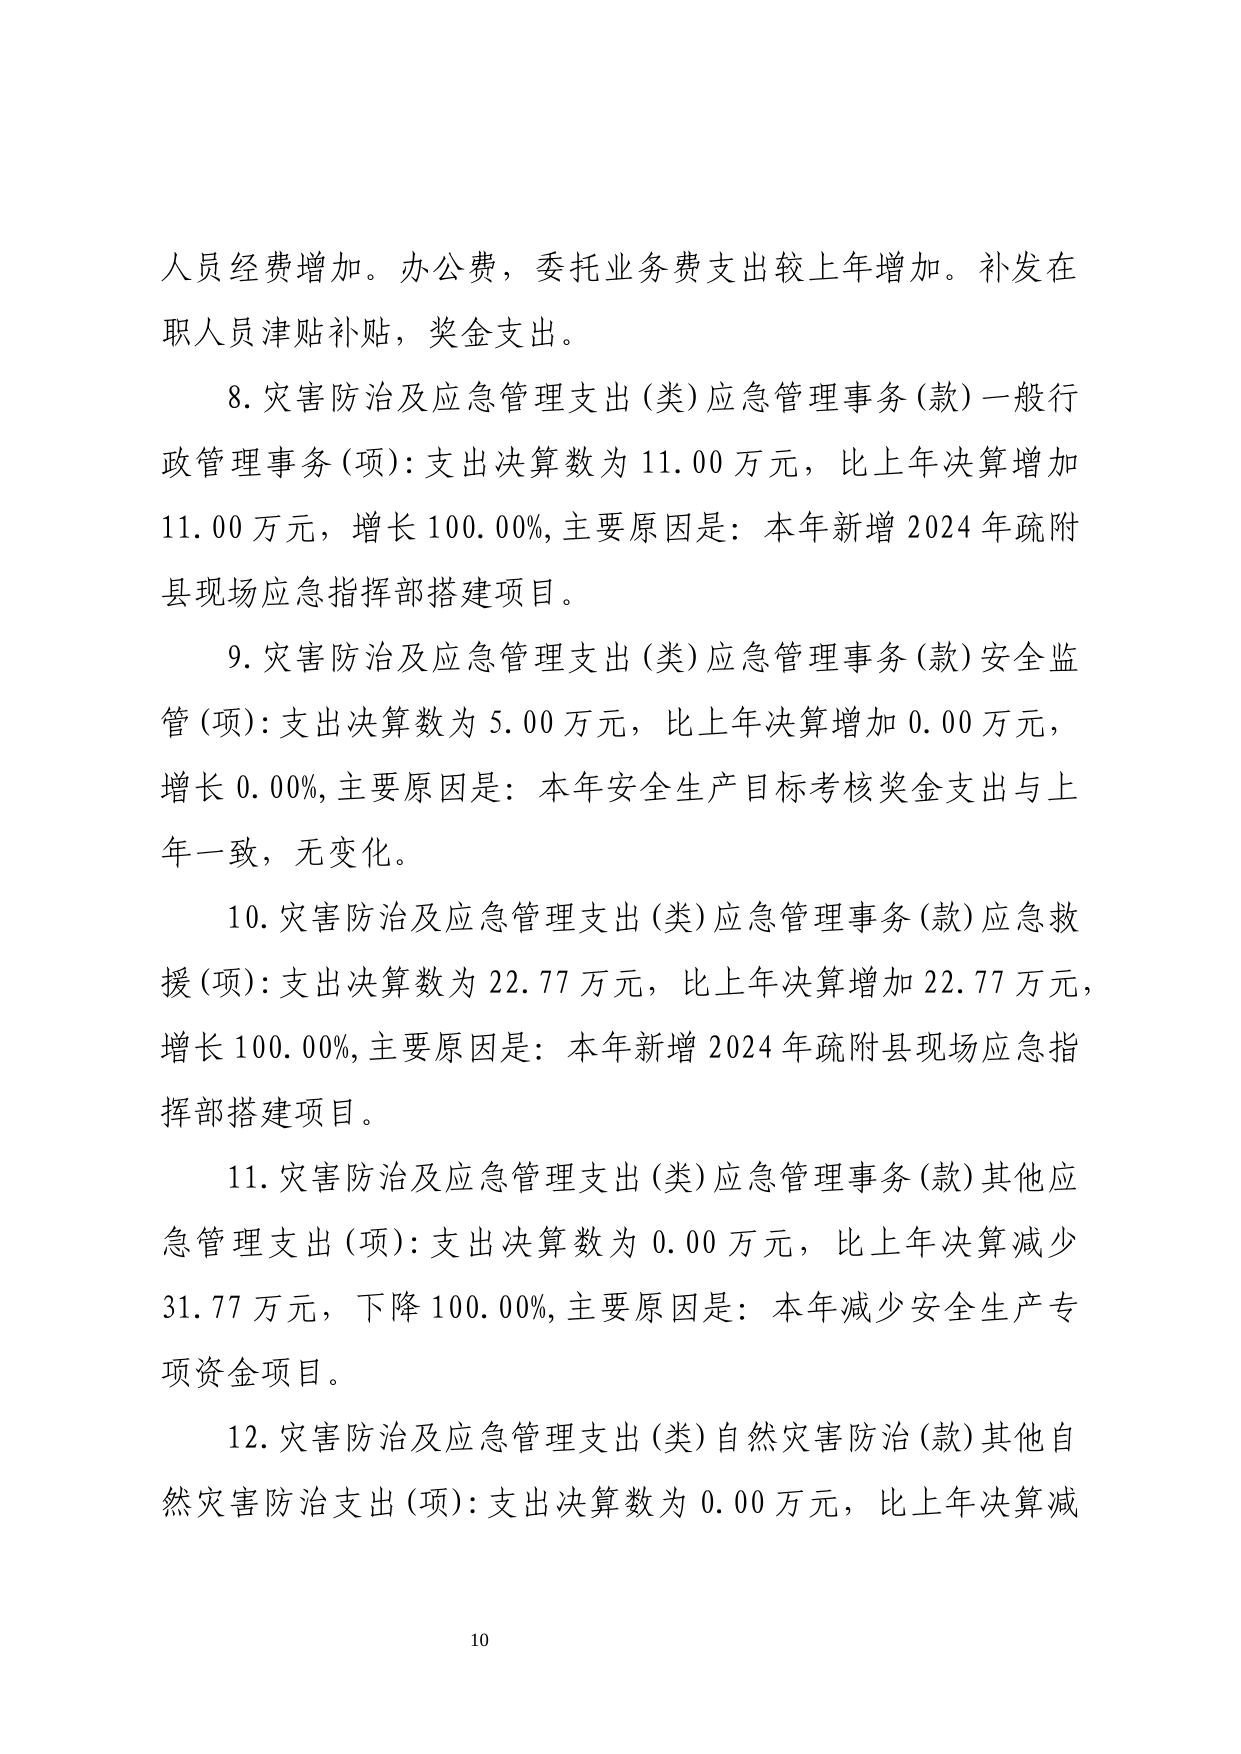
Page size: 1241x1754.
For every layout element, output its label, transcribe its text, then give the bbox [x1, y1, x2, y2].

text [159, 233, 1081, 363]
text 9.灾害防治及应急管理支出(类)应急管理事务(款)安全监管(项):支出决算数为5.00万元，比上年决算增加0.00万元，增长0.00%,主要原因是：本年安全生产目标考核奖金支出与上年一致，无变化。 [159, 623, 1081, 883]
text 11.灾害防治及应急管理支出(类)应急管理事务(款)其他应急管理支出(项):支出决算数为0.00万元，比上年决算减少31.77万元，下降100.00%,主要原因是：本年减少安全生产专项资金项目。 [159, 1143, 1081, 1403]
text 10.灾害防治及应急管理支出(类)应急管理事务(款)应急救援(项):支出决算数为22.77万元，比上年决算增加22.77万元，增长100.00%,主要原因是：本年新增2024年疏附县现场应急指挥部搭建项目。 [159, 883, 1081, 1143]
text 8.灾害防治及应急管理支出(类)应急管理事务(款)一般行政管理事务(项):支出决算数为11.00万元，比上年决算增加11.00万元，增长100.00%,主要原因是：本年新增2024年疏附县现场应急指挥部搭建项目。 [159, 363, 1081, 623]
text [159, 1403, 1081, 1533]
